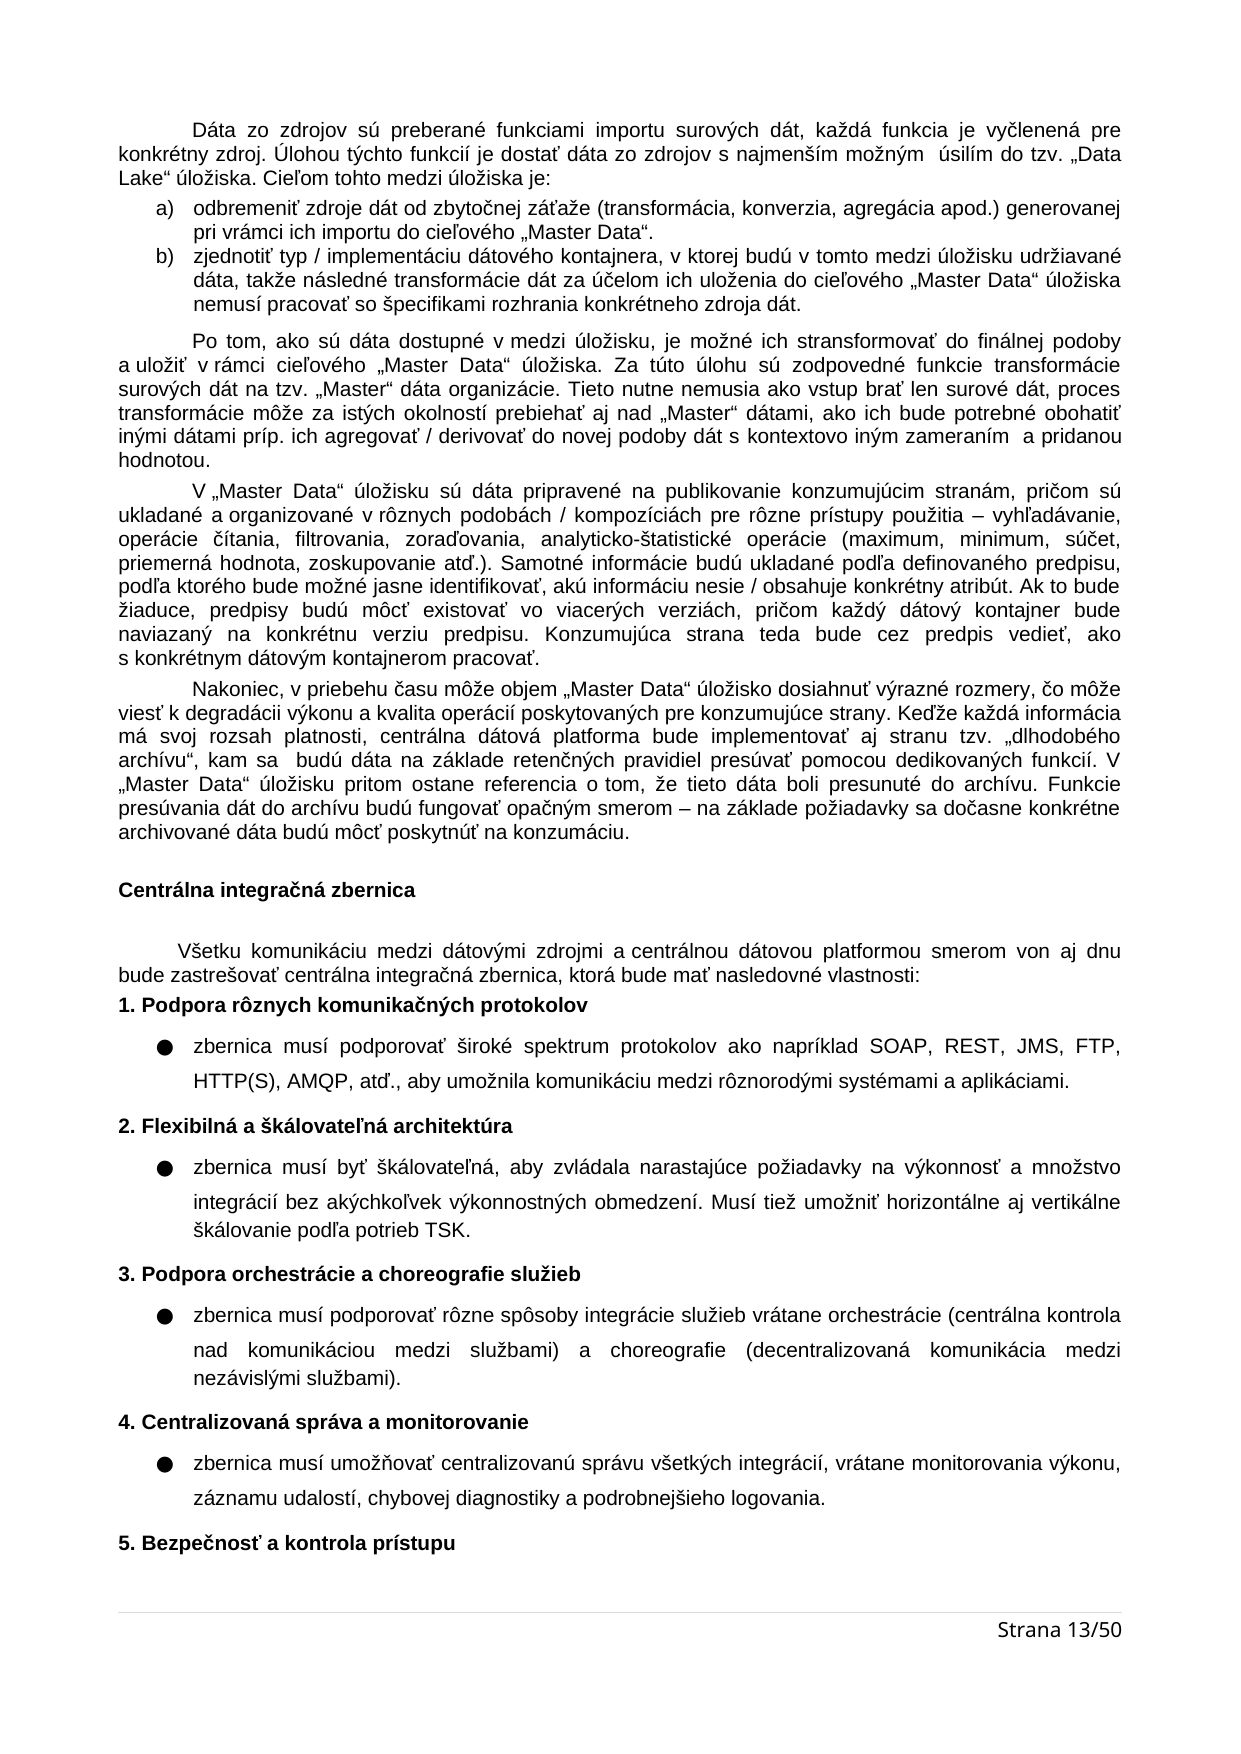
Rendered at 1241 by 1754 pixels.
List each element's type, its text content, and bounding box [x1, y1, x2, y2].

text 2. Flexibilná a škálovateľná architektúra [118, 1113, 1122, 1137]
text 5. Bezpečnosť a kontrola prístupu [118, 1530, 1122, 1554]
list zbernica musí podporovať široké spektrum protokolov ako napríklad SOAP, REST, JMS, FTP, HTTP(S), AMQP, atď., aby umožnila komunikáciu medzi rôznorodými systémami a aplikáciami. [156, 1023, 1122, 1093]
text Po tom, ako sú dáta dostupné v medzi úložisku, je možné ich stransformovať do finálnej podoby a uložiť v rámci cieľového „Master Data“ úložiska. Za túto úlohu sú zodpovedné funkcie transformácie surových dát na tzv. „Master“ dáta organizácie. Tieto nutne nemusia ako vstup brať len surové dát, proces transformácie môže za istých okolností prebiehať aj nad „Master“ dátami, ako ich bude potrebné obohatiť inými dátami príp. ich agregovať / derivovať do novej podoby dát s kontextovo iným zameraním a pridanou hodnotou. [118, 328, 1122, 472]
list odbremeniť zdroje dát od zbytočnej záťaže (transformácia, konverzia, agregácia apod.) generovanej pri vrámci ich importu do cieľového „Master Data“. [156, 196, 1122, 244]
text 3. Podpora orchestrácie a choreografie služieb [118, 1262, 1122, 1286]
list zbernica musí podporovať rôzne spôsoby integrácie služieb vrátane orchestrácie (centrálna kontrola nad komunikáciou medzi službami) a choreografie (decentralizovaná komunikácia medzi nezávislými službami). [156, 1292, 1122, 1389]
text Dáta zo zdrojov sú preberané funkciami importu surových dát, každá funkcia je vyčlenená pre konkrétny zdroj. Úlohou týchto funkcií je dostať dáta zo zdrojov s najmenším možným úsilím do tzv. „Data Lake“ úložiska. Cieľom tohto medzi úložiska je: [118, 118, 1122, 190]
list zbernica musí umožňovať centralizovanú správu všetkých integrácií, vrátane monitorovania výkonu, záznamu udalostí, chybovej diagnostiky a podrobnejšieho logovania. [156, 1440, 1122, 1510]
list zbernica musí byť škálovateľná, aby zvládala narastajúce požiadavky na výkonnosť a množstvo integrácií bez akýchkoľvek výkonnostných obmedzení. Musí tiež umožniť horizontálne aj vertikálne škálovanie podľa potrieb TSK. [156, 1144, 1122, 1241]
text Nakoniec, v priebehu času môže objem „Master Data“ úložisko dosiahnuť výrazné rozmery, čo môže viesť k degradácii výkonu a kvalita operácií poskytovaných pre konzumujúce strany. Keďže každá informácia má svoj rozsah platnosti, centrálna dátová platforma bude implementovať aj stranu tzv. „dlhodobého archívu“, kam sa budú dáta na základe retenčných pravidiel presúvať pomocou dedikovaných funkcií. V „Master Data“ úložisku pritom ostane referencia o tom, že tieto dáta boli presunuté do archívu. Funkcie presúvania dát do archívu budú fungovať opačným smerom – na základe požiadavky sa dočasne konkrétne archivované dáta budú môcť poskytnúť na konzumáciu. [118, 676, 1122, 844]
text V „Master Data“ úložisku sú dáta pripravené na publikovanie konzumujúcim stranám, pričom sú ukladané a organizované v rôznych podobách / kompozíciách pre rôzne prístupy použitia – vyhľadávanie, operácie čítania, filtrovania, zoraďovania, analyticko-štatistické operácie (maximum, minimum, súčet, priemerná hodnota, zoskupovanie atď.). Samotné informácie budú ukladané podľa definovaného predpisu, podľa ktorého bude možné jasne identifikovať, akú informáciu nesie / obsahuje konkrétny atribút. Ak to bude žiaduce, predpisy budú môcť existovať vo viacerých verziách, pričom každý dátový kontajner bude naviazaný na konkrétnu verziu predpisu. Konzumujúca strana teda bude cez predpis vedieť, ako s konkrétnym dátovým kontajnerom pracovať. [118, 478, 1122, 670]
text 4. Centralizovaná správa a monitorovanie [118, 1410, 1122, 1434]
list zjednotiť typ / implementáciu dátového kontajnera, v ktorej budú v tomto medzi úložisku udržiavané dáta, takže následné transformácie dát za účelom ich uloženia do cieľového „Master Data“ úložiska nemusí pracovať so špecifikami rozhrania konkrétneho zdroja dát. [156, 244, 1122, 316]
text Všetku komunikáciu medzi dátovými zdrojmi a centrálnou dátovou platformou smerom von aj dnu bude zastrešovať centrálna integračná zbernica, ktorá bude mať nasledovné vlastnosti: [118, 939, 1122, 987]
text 1. Podpora rôznych komunikačných protokolov [118, 993, 1122, 1017]
text Centrálna integračná zbernica [118, 878, 1122, 902]
